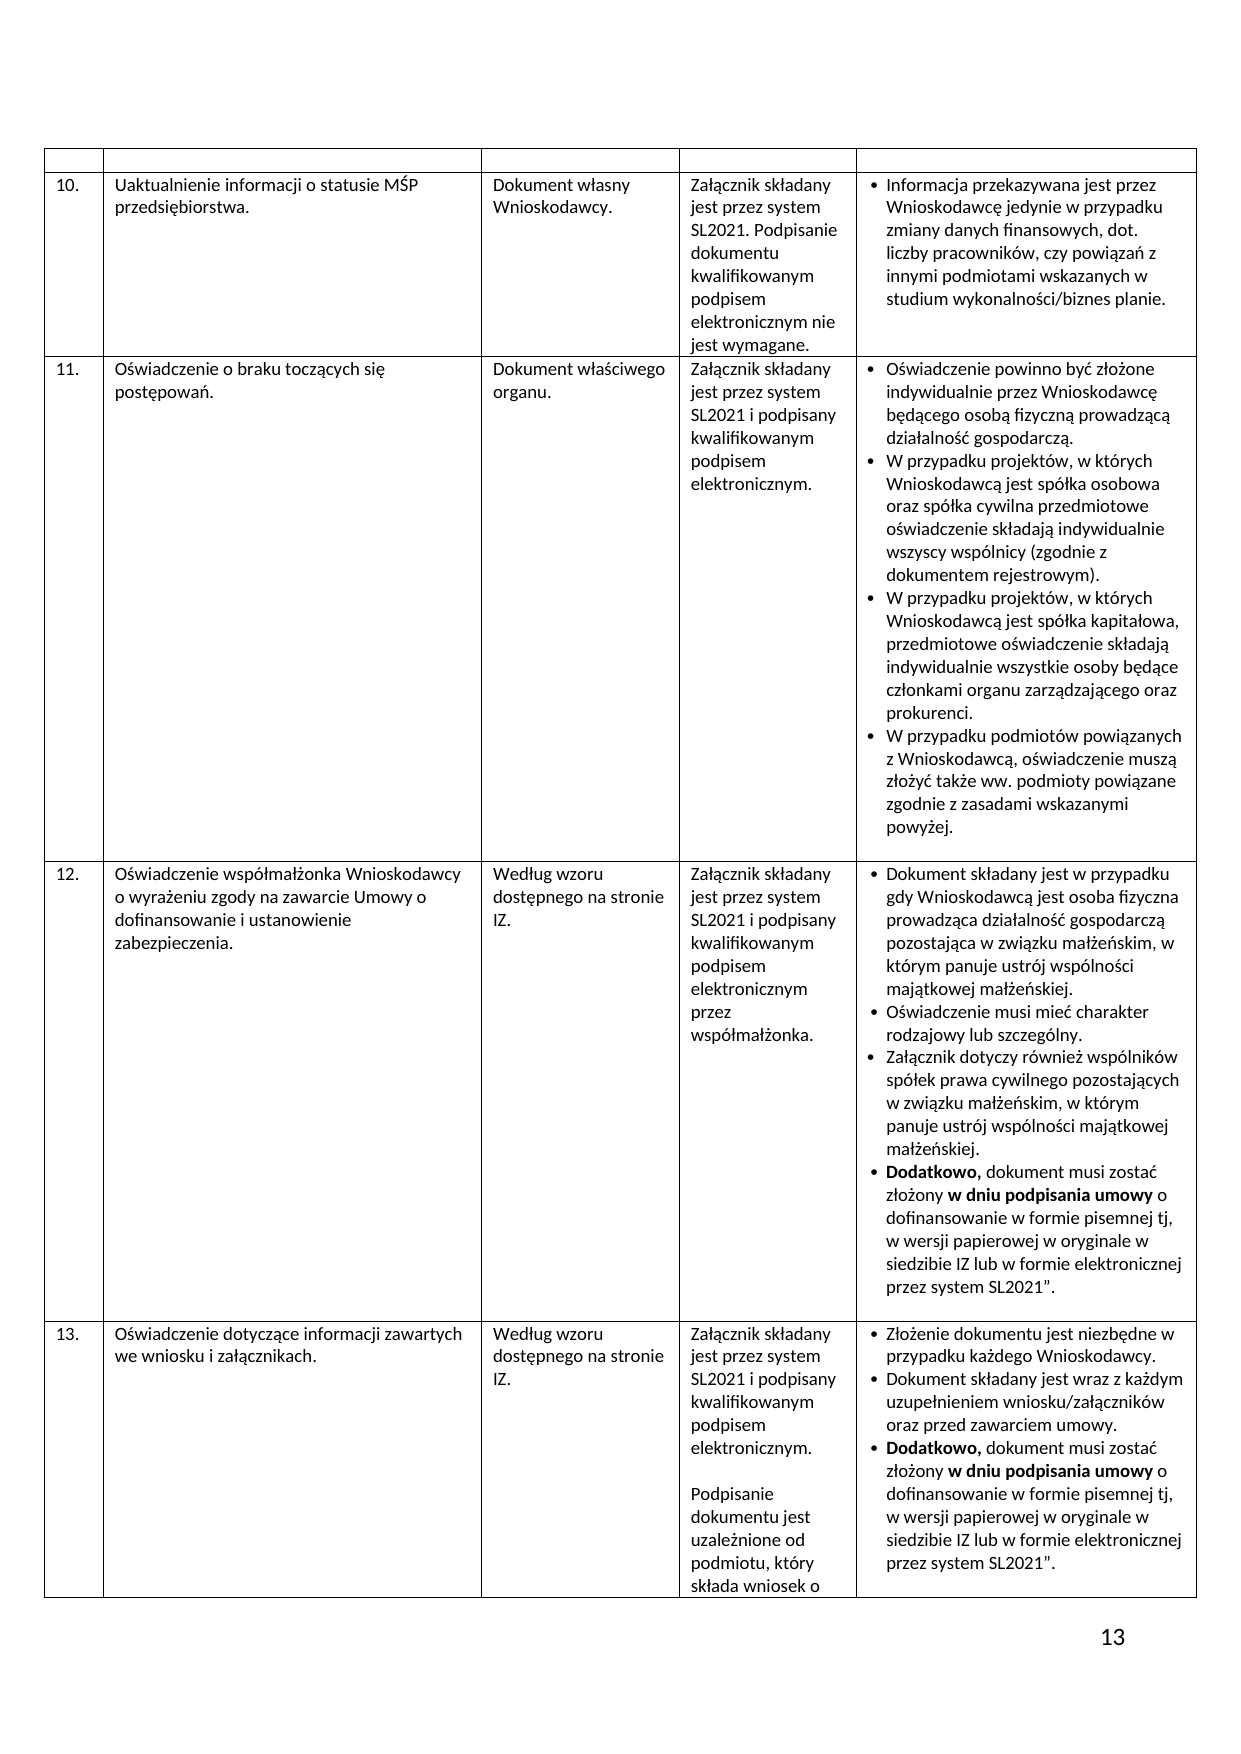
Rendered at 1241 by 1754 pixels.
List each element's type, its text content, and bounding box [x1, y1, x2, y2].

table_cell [482, 1322, 679, 1597]
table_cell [680, 1322, 856, 1597]
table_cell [104, 1322, 481, 1597]
table_cell Dokument składany jest w przypadku gdy Wnioskodawcą jest osoba fizyczna prowadząca działalność gospodarczą pozostająca w związku małżeńskim, w którym panuje ustrój wspólności majątkowej małżeńskiej. Oświadczenie musi mieć charakter rodzajowy lub szczególny. Załącznik dotyczy również wspólników spółek prawa cywilnego pozostających w związku małżeńskim, w którym panuje ustrój wspólności majątkowej małżeńskiej. Dodatkowo, dokument musi zostać złożony w dniu podpisania umowy o dofinansowanie w formie pisemnej tj, w wersji papierowej w oryginale w siedzibie IZ lub w formie elektronicznej przez system SL2021”. [857, 862, 1196, 1321]
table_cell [104, 149, 481, 172]
table_cell Załącznik składany jest przez system SL2021 i podpisany kwalifikowanym podpisem elektronicznym przez współmałżonka. [680, 862, 856, 1321]
table_cell 9. [45, 149, 103, 172]
table_cell Uaktualnienie informacji o statusie MŚP przedsiębiorstwa. [104, 173, 481, 356]
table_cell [482, 149, 679, 172]
table_cell 11. [45, 357, 103, 861]
table_cell 12. [45, 862, 103, 1321]
table_cell Oświadczenie powinno być złożone indywidualnie przez Wnioskodawcę będącego osobą fizyczną prowadzącą działalność gospodarczą. W przypadku projektów, w których Wnioskodawcą jest spółka osobowa oraz spółka cywilna przedmiotowe oświadczenie składają indywidualnie wszyscy wspólnicy (zgodnie z dokumentem rejestrowym). W przypadku projektów, w których Wnioskodawcą jest spółka kapitałowa, przedmiotowe oświadczenie składają indywidualnie wszystkie osoby będące członkami organu zarządzającego oraz prokurenci. W przypadku podmiotów powiązanych z Wnioskodawcą, oświadczenie muszą złożyć także ww. podmioty powiązane zgodnie z zasadami wskazanymi powyżej. [857, 357, 1196, 861]
table_cell Dokument właściwego organu. [482, 357, 679, 861]
table_cell Informacja przekazywana jest przez Wnioskodawcę jedynie w przypadku zmiany danych finansowych, dot. liczby pracowników, czy powiązań z innymi podmiotami wskazanych w studium wykonalności/biznes planie. [857, 173, 1196, 356]
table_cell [857, 1322, 1196, 1597]
table_cell Załącznik składany jest przez system SL2021 i podpisany kwalifikowanym podpisem elektronicznym. [680, 357, 856, 861]
table_cell Załącznik składany jest przez system SL2021. Podpisanie dokumentu kwalifikowanym podpisem elektronicznym nie jest wymagane. [680, 173, 856, 356]
table_cell Według wzoru dostępnego na stronie IZ. [482, 862, 679, 1321]
table_cell Oświadczenie współmałżonka Wnioskodawcy o wyrażeniu zgody na zawarcie Umowy o dofinansowanie i ustanowienie zabezpieczenia. [104, 862, 481, 1321]
table_cell 13. [45, 1322, 103, 1597]
table_cell 10. [45, 173, 103, 356]
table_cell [680, 149, 856, 172]
table_cell Dokument własny Wnioskodawcy. [482, 173, 679, 356]
table_cell Oświadczenie o braku toczących się postępowań. [104, 357, 481, 861]
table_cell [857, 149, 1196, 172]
